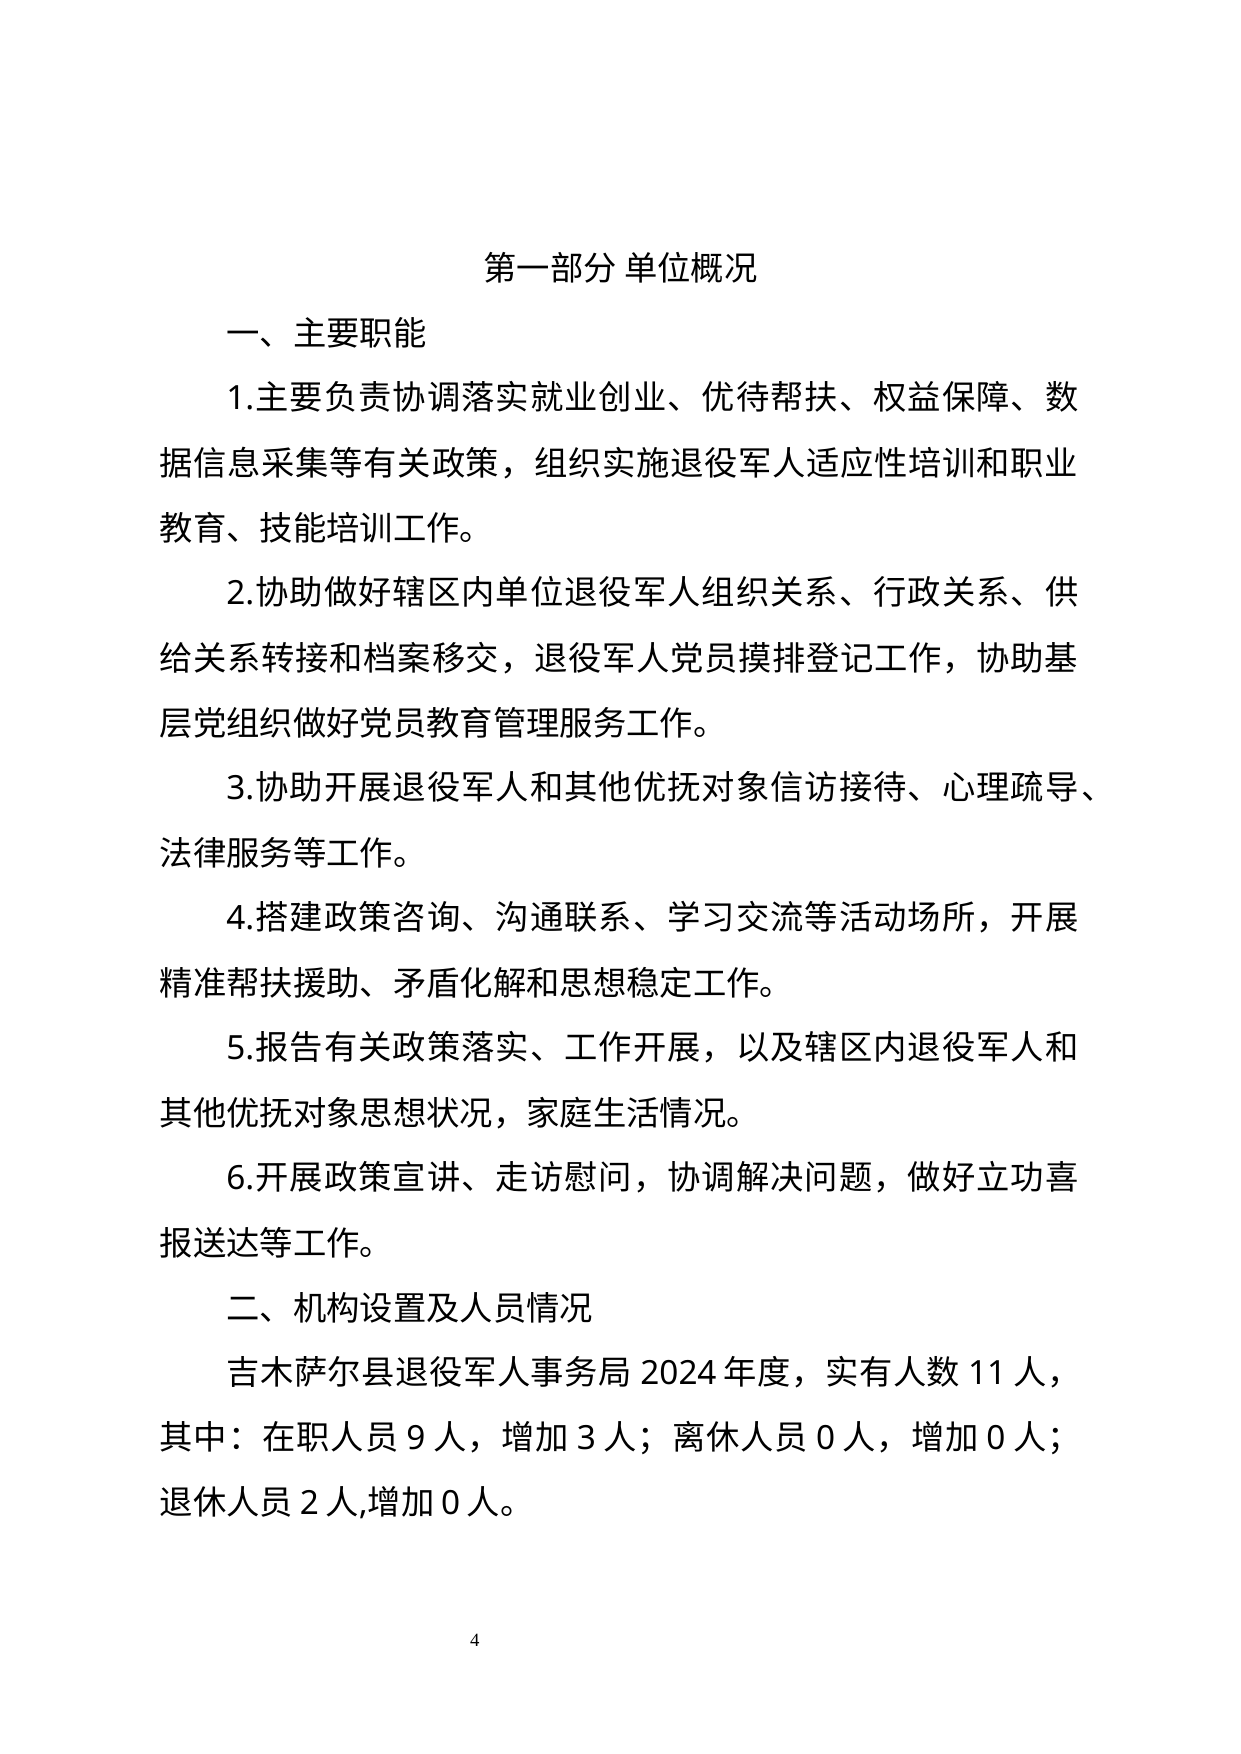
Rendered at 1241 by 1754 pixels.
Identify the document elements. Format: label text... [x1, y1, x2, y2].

text 2.协助做好辖区内单位退役军人组织关系、行政关系、供给关系转接和档案移交，退役军人党员摸排登记工作，协助基层党组织做好党员教育管理服务工作。 [159, 558, 1081, 753]
text 6.开展政策宣讲、走访慰问，协调解决问题，做好立功喜报送达等工作。 [159, 1143, 1081, 1273]
text 二、机构设置及人员情况 [159, 1273, 1081, 1338]
text 4.搭建政策咨询、沟通联系、学习交流等活动场所，开展精准帮扶援助、矛盾化解和思想稳定工作。 [159, 883, 1081, 1013]
text 5.报告有关政策落实、工作开展，以及辖区内退役军人和其他优抚对象思想状况，家庭生活情况。 [159, 1013, 1081, 1143]
text 第一部分 单位概况 [159, 233, 1081, 298]
text 吉木萨尔县退役军人事务局2024年度，实有人数11人，其中：在职人员9人，增加3人；离休人员0人，增加0人；退休人员2人,增加0人。 [159, 1338, 1081, 1533]
text 3.协助开展退役军人和其他优抚对象信访接待、心理疏导、法律服务等工作。 [159, 753, 1081, 883]
text 一、主要职能 [159, 298, 1081, 363]
text 1.主要负责协调落实就业创业、优待帮扶、权益保障、数据信息采集等有关政策，组织实施退役军人适应性培训和职业教育、技能培训工作。 [159, 363, 1081, 558]
